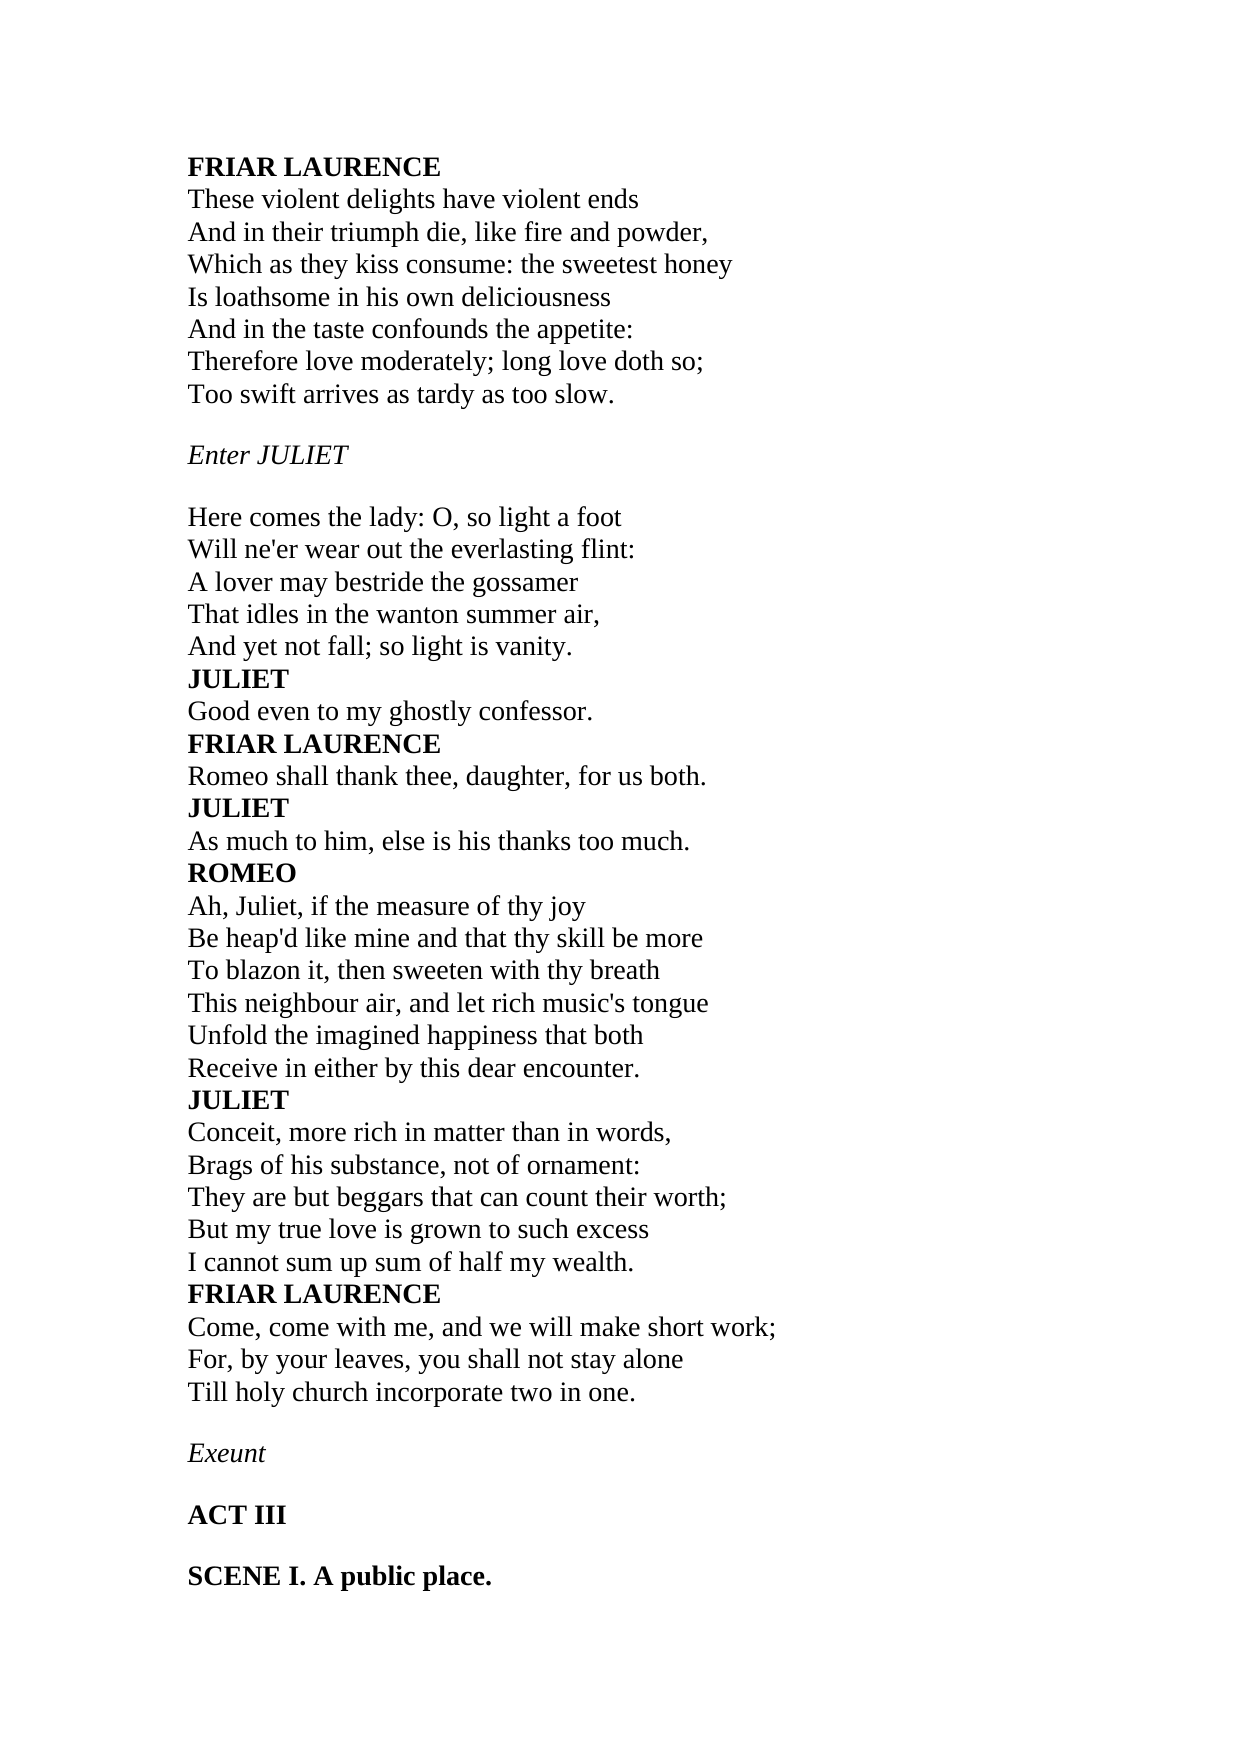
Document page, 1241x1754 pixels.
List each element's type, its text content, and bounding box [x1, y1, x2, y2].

text ACT III [187, 1498, 1053, 1530]
text FRIAR LAURENCE [187, 150, 1053, 182]
text Conceit, more rich in matter than in words, Brags of his substance, not of ornament: They are but beggars that can count their worth; But my true love is grown to such excess I cannot sum up sum of half my wealth. [187, 1115, 1053, 1277]
text JULIET [187, 662, 1053, 694]
text FRIAR LAURENCE [187, 727, 1053, 759]
text JULIET [187, 1083, 1053, 1115]
text Romeo shall thank thee, daughter, for us both. [187, 759, 1053, 791]
text ROMEO [187, 856, 1053, 889]
text These violent delights have violent ends And in their triumph die, like fire and powder, Which as they kiss consume: the sweetest honey Is loathsome in his own deliciousness And in the taste confounds the appetite: Therefore love moderately; long love doth so; Too swift arrives as tardy as too slow. [187, 182, 1053, 409]
text SCENE I. A public place. [187, 1559, 1053, 1592]
text Ah, Juliet, if the measure of thy joy Be heap'd like mine and that thy skill be more To blazon it, then sweeten with thy breath This neighbour air, and let rich music's tongue Unfold the imagined happiness that both Receive in either by this dear encounter. [187, 889, 1053, 1083]
text Here comes the lady: O, so light a foot Will ne'er wear out the everlasting flint: A lover may bestride the gossamer That idles in the wanton summer air, And yet not fall; so light is vanity. [187, 500, 1053, 662]
text JULIET [187, 791, 1053, 824]
text Come, come with me, and we will make short work; For, by your leaves, you shall not stay alone Till holy church incorporate two in one. [187, 1310, 1053, 1407]
text As much to him, else is his thanks too much. [187, 824, 1053, 856]
text Good even to my ghostly confessor. [187, 694, 1053, 727]
text Exeunt [187, 1436, 1053, 1468]
text FRIAR LAURENCE [187, 1277, 1053, 1310]
text Enter JULIET [187, 438, 1053, 471]
